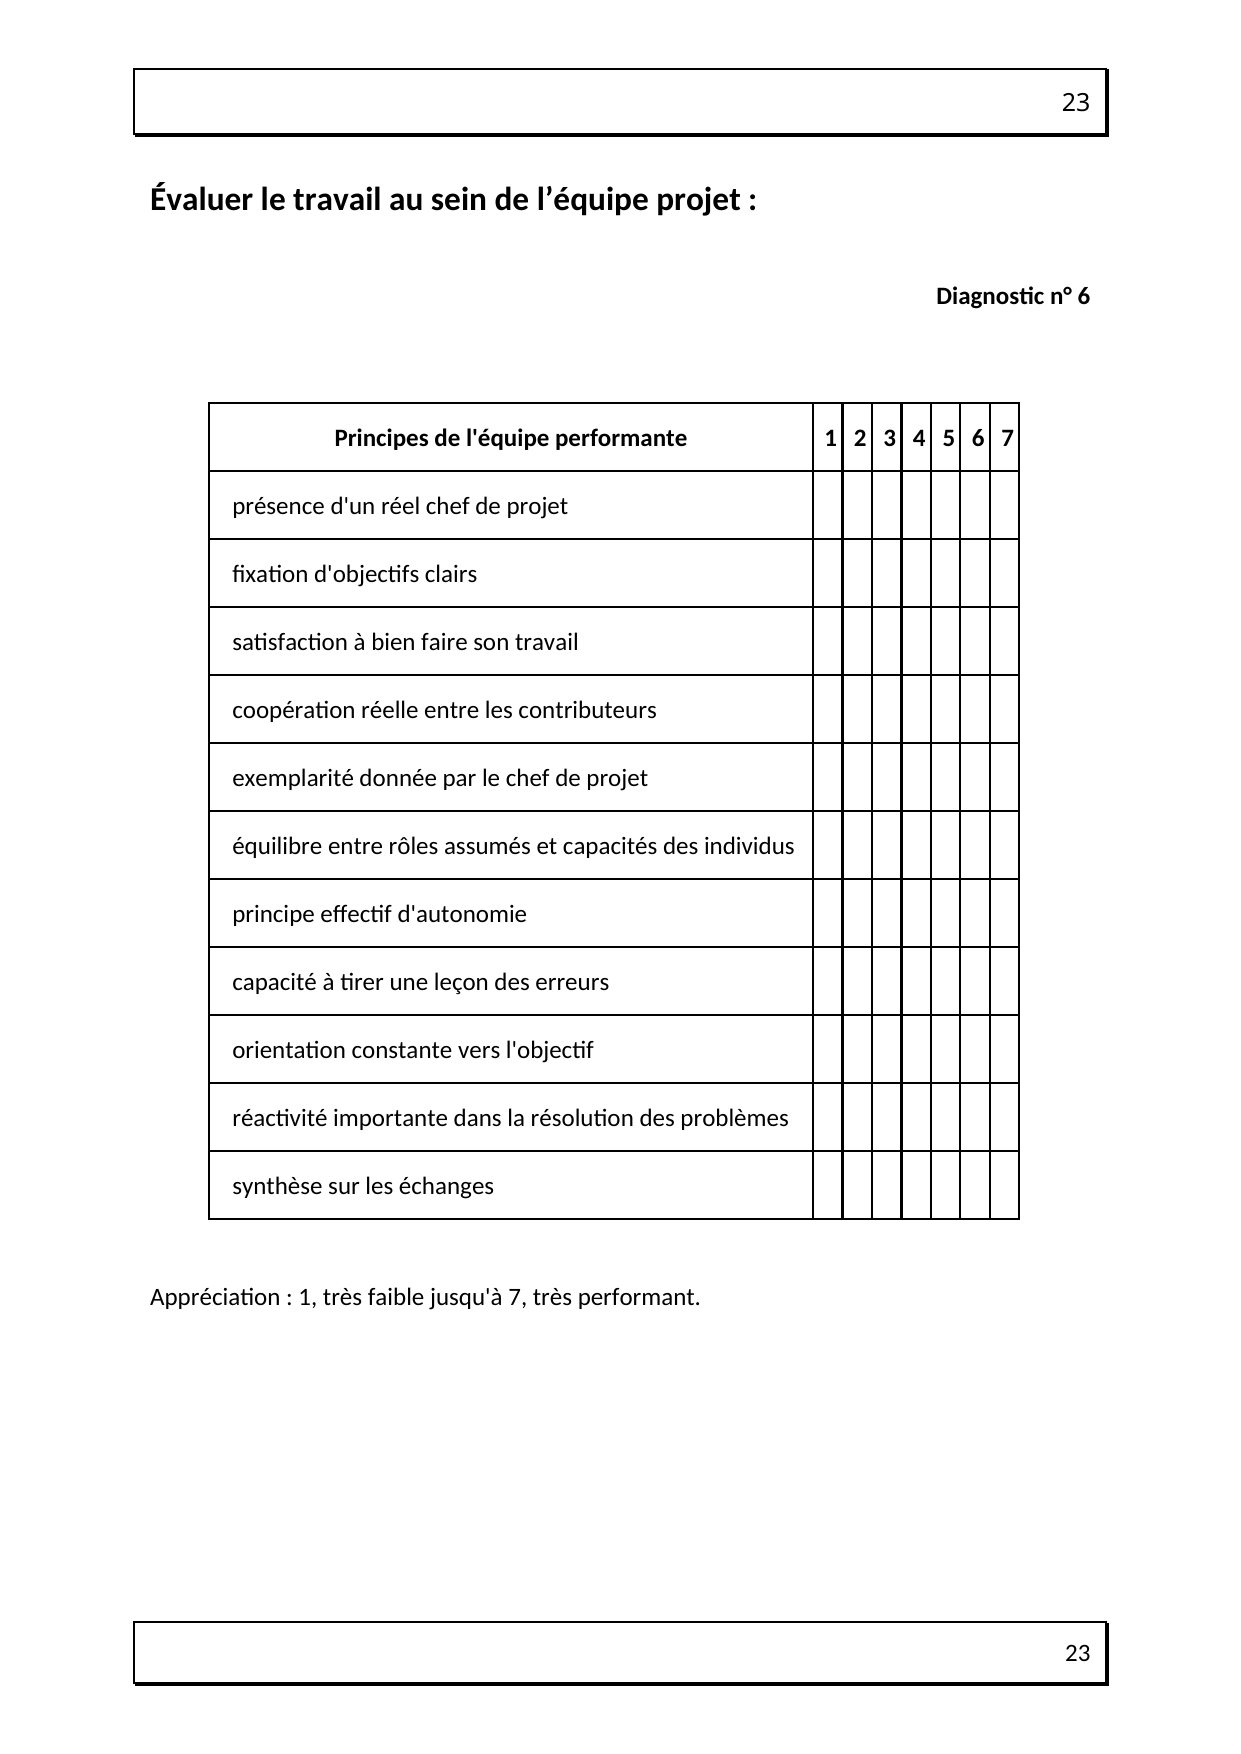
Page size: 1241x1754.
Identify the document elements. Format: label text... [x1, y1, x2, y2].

table_cell [991, 676, 1018, 742]
table_cell [814, 472, 841, 538]
table_header 7 [991, 404, 1018, 470]
table_cell [932, 1084, 959, 1150]
table_cell [932, 880, 959, 946]
table_cell [844, 1016, 871, 1082]
table_cell [844, 472, 871, 538]
table_cell [844, 540, 871, 606]
table_cell [991, 744, 1018, 810]
table_cell [844, 608, 871, 674]
table_cell [814, 540, 841, 606]
table_cell [961, 608, 989, 674]
table_cell [991, 608, 1018, 674]
table_cell [961, 744, 989, 810]
table_cell [961, 880, 989, 946]
table_cell [814, 1152, 841, 1218]
table_cell orientation constante vers l'objectif [210, 1016, 812, 1082]
table_cell présence d'un réel chef de projet [210, 472, 812, 538]
table_cell [873, 1084, 900, 1150]
table_cell [873, 1152, 900, 1218]
table_cell principe effectif d'autonomie [210, 880, 812, 946]
table_cell [961, 948, 989, 1014]
table_cell [873, 676, 900, 742]
table_cell [844, 880, 871, 946]
table_cell [991, 812, 1018, 878]
table_cell [991, 1016, 1018, 1082]
table_cell réactivité importante dans la résolution des problèmes [210, 1084, 812, 1150]
table_cell [961, 812, 989, 878]
table_cell [961, 472, 989, 538]
table_cell [932, 812, 959, 878]
table_cell [814, 1016, 841, 1082]
table_cell [844, 1084, 871, 1150]
table_header Principes de l'équipe performante [210, 404, 812, 470]
table_cell [991, 948, 1018, 1014]
table_cell [932, 540, 959, 606]
table_cell [844, 676, 871, 742]
table_cell [873, 744, 900, 810]
table_cell [903, 948, 930, 1014]
table_cell [873, 540, 900, 606]
table_cell [932, 608, 959, 674]
table_cell [903, 1152, 930, 1218]
table_header 3 [873, 404, 900, 470]
table_cell [873, 880, 900, 946]
table_cell [991, 540, 1018, 606]
table_cell [814, 1084, 841, 1150]
table_cell [903, 676, 930, 742]
table_cell [991, 1084, 1018, 1150]
table_cell [932, 676, 959, 742]
table_cell [961, 1084, 989, 1150]
table_cell [903, 744, 930, 810]
table_cell [932, 948, 959, 1014]
table_cell fixation d'objectifs clairs [210, 540, 812, 606]
table_cell [932, 1016, 959, 1082]
table_header 1 [814, 404, 841, 470]
text Appréciation : 1, très faible jusqu'à 7, très performant. [150, 1281, 1090, 1312]
table_cell [873, 948, 900, 1014]
table_cell [991, 1152, 1018, 1218]
table_header 6 [961, 404, 989, 470]
table_cell [873, 472, 900, 538]
table_cell [961, 540, 989, 606]
table_cell [844, 744, 871, 810]
table_cell exemplarité donnée par le chef de projet [210, 744, 812, 810]
table_cell [932, 472, 959, 538]
table_cell [903, 1016, 930, 1082]
table_cell [814, 676, 841, 742]
table_cell [814, 744, 841, 810]
table_cell [814, 812, 841, 878]
table_cell [991, 880, 1018, 946]
table_cell [903, 880, 930, 946]
table_cell [991, 472, 1018, 538]
table_cell [814, 880, 841, 946]
table_cell [903, 608, 930, 674]
table_cell [961, 1016, 989, 1082]
table_cell [873, 608, 900, 674]
table_cell [961, 676, 989, 742]
table_cell capacité à tirer une leçon des erreurs [210, 948, 812, 1014]
table_cell [903, 540, 930, 606]
table_cell synthèse sur les échanges [210, 1152, 812, 1218]
table_cell [814, 608, 841, 674]
table_cell [961, 1152, 989, 1218]
text Évaluer le travail au sein de l’équipe projet : [150, 148, 1090, 219]
table_cell [932, 1152, 959, 1218]
table_cell [844, 812, 871, 878]
table_cell [873, 812, 900, 878]
table_cell [844, 1152, 871, 1218]
table_header 4 [903, 404, 930, 470]
table_cell satisfaction à bien faire son travail [210, 608, 812, 674]
text Diagnostic n° 6 [150, 280, 1090, 310]
table_cell [903, 472, 930, 538]
table_cell coopération réelle entre les contributeurs [210, 676, 812, 742]
table_cell [932, 744, 959, 810]
table_cell [814, 948, 841, 1014]
table_cell [903, 812, 930, 878]
table_header 2 [844, 404, 871, 470]
table_cell [903, 1084, 930, 1150]
table_header 5 [932, 404, 959, 470]
table_cell [844, 948, 871, 1014]
table_cell équilibre entre rôles assumés et capacités des individus [210, 812, 812, 878]
table_cell [873, 1016, 900, 1082]
